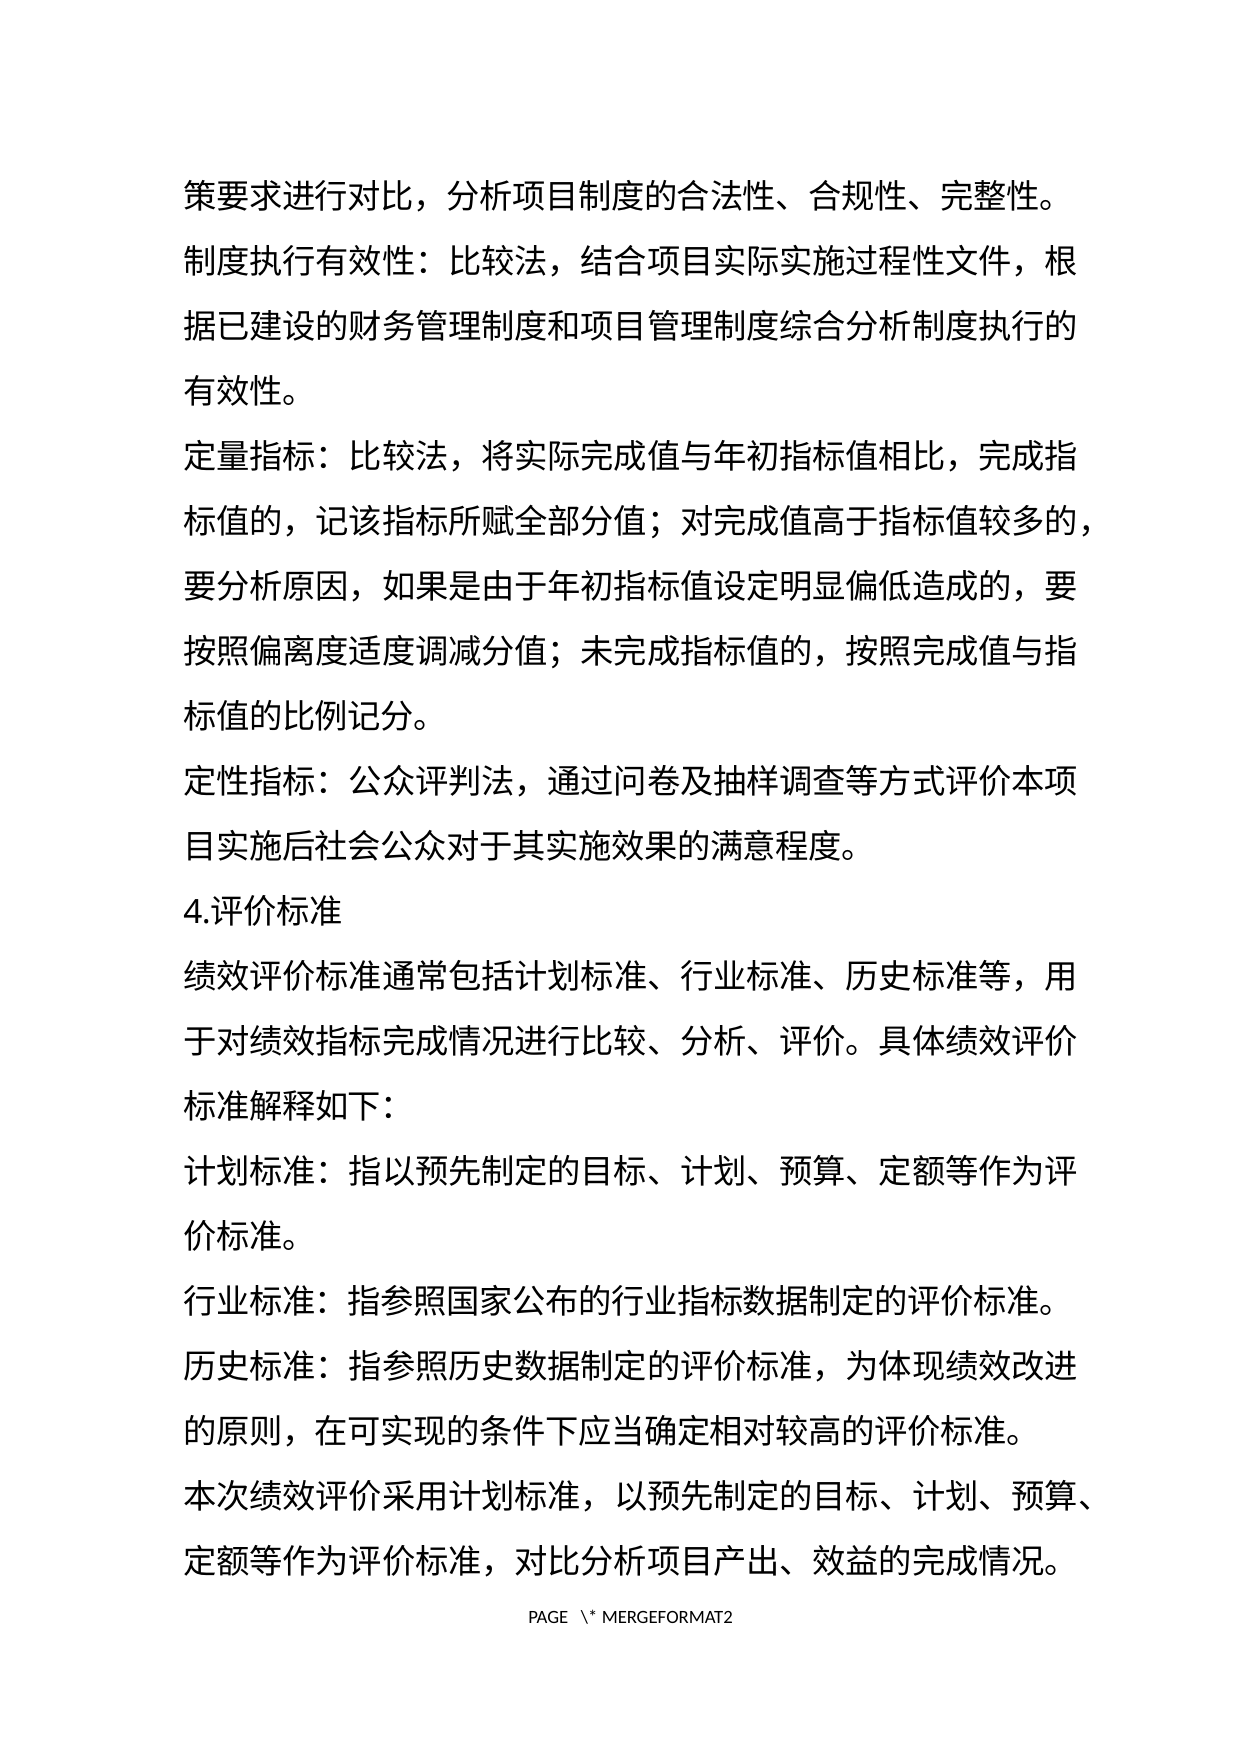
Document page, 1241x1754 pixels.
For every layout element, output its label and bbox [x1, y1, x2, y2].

text [183, 162, 1078, 1592]
